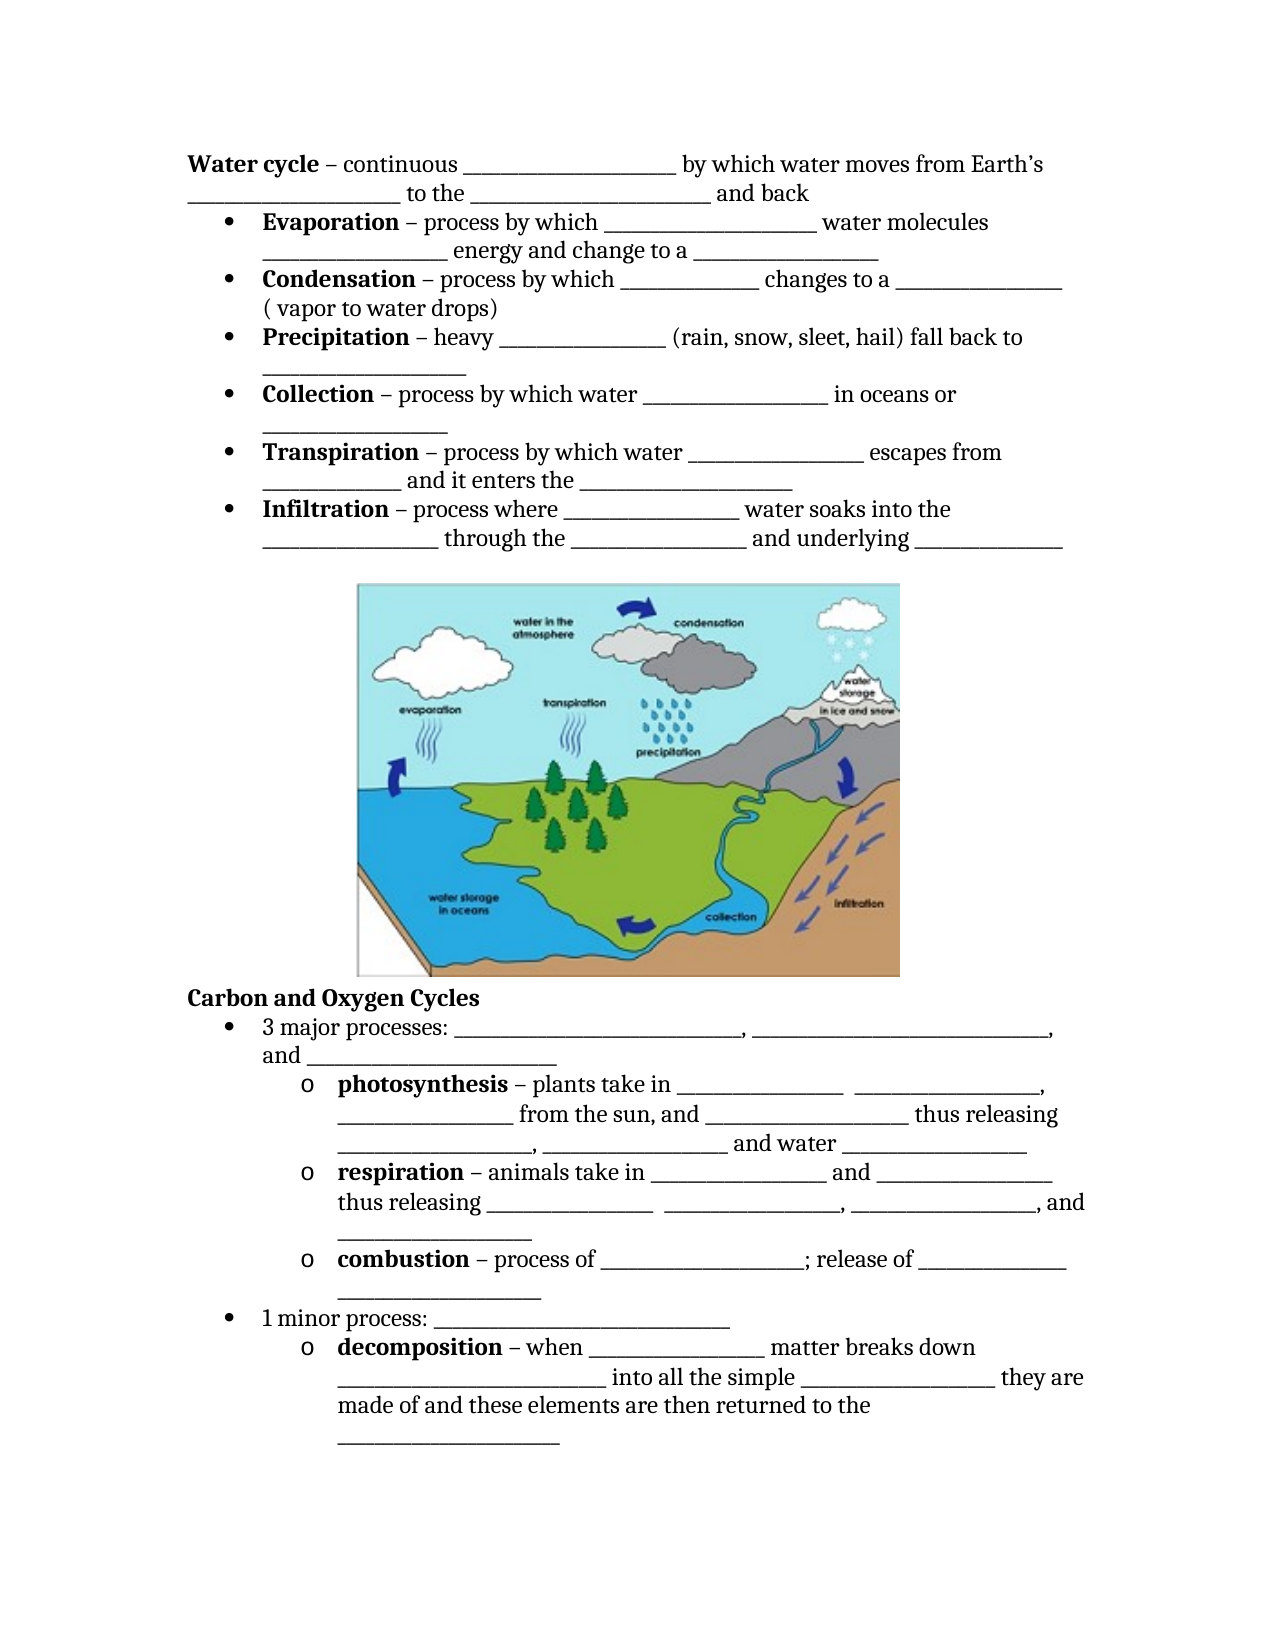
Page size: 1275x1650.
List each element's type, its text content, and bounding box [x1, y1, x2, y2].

list Transpiration – process by which water ___________________ escapes from _______________ and it enters the _______________________ [225, 437, 1087, 495]
list combustion – process of ______________________; release of ________________ ______________________ [300, 1245, 1087, 1304]
list Evaporation – process by which _______________________ water molecules ____________________ energy and change to a ____________________ [225, 207, 1087, 265]
list 1 minor process: ________________________________ [225, 1304, 1087, 1332]
list Collection – process by which water ____________________ in oceans or ____________________ [225, 380, 1087, 437]
list respiration – animals take in ___________________ and ___________________ thus releasing __________________ ___________________, ____________________, and _____________________ [300, 1157, 1087, 1245]
list decomposition – when ___________________ matter breaks down _____________________________ into all the simple _____________________ they are made of and these elements are then returned to the ________________________ [300, 1332, 1087, 1449]
list Condensation – process by which _______________ changes to a __________________ ( vapor to water drops) [225, 265, 1087, 322]
text Carbon and Oxygen Cycles [187, 984, 1087, 1012]
list Precipitation – heavy __________________ (rain, snow, sleet, hail) fall back to ______________________ [225, 322, 1087, 380]
text Water cycle – continuous _______________________ by which water moves from Earth’s _______________________ to the __________________________ and back [187, 150, 1087, 207]
list Infiltration – process where ___________________ water soaks into the ___________________ through the ___________________ and underlying ________________ [225, 495, 1087, 552]
list 3 major processes: _______________________________, ________________________________, and ___________________________ [225, 1012, 1087, 1070]
picture [356, 583, 900, 977]
list photosynthesis – plants take in __________________ ____________________, ___________________ from the sun, and ______________________ thus releasing _____________________, ____________________ and water ____________________ [300, 1070, 1087, 1157]
